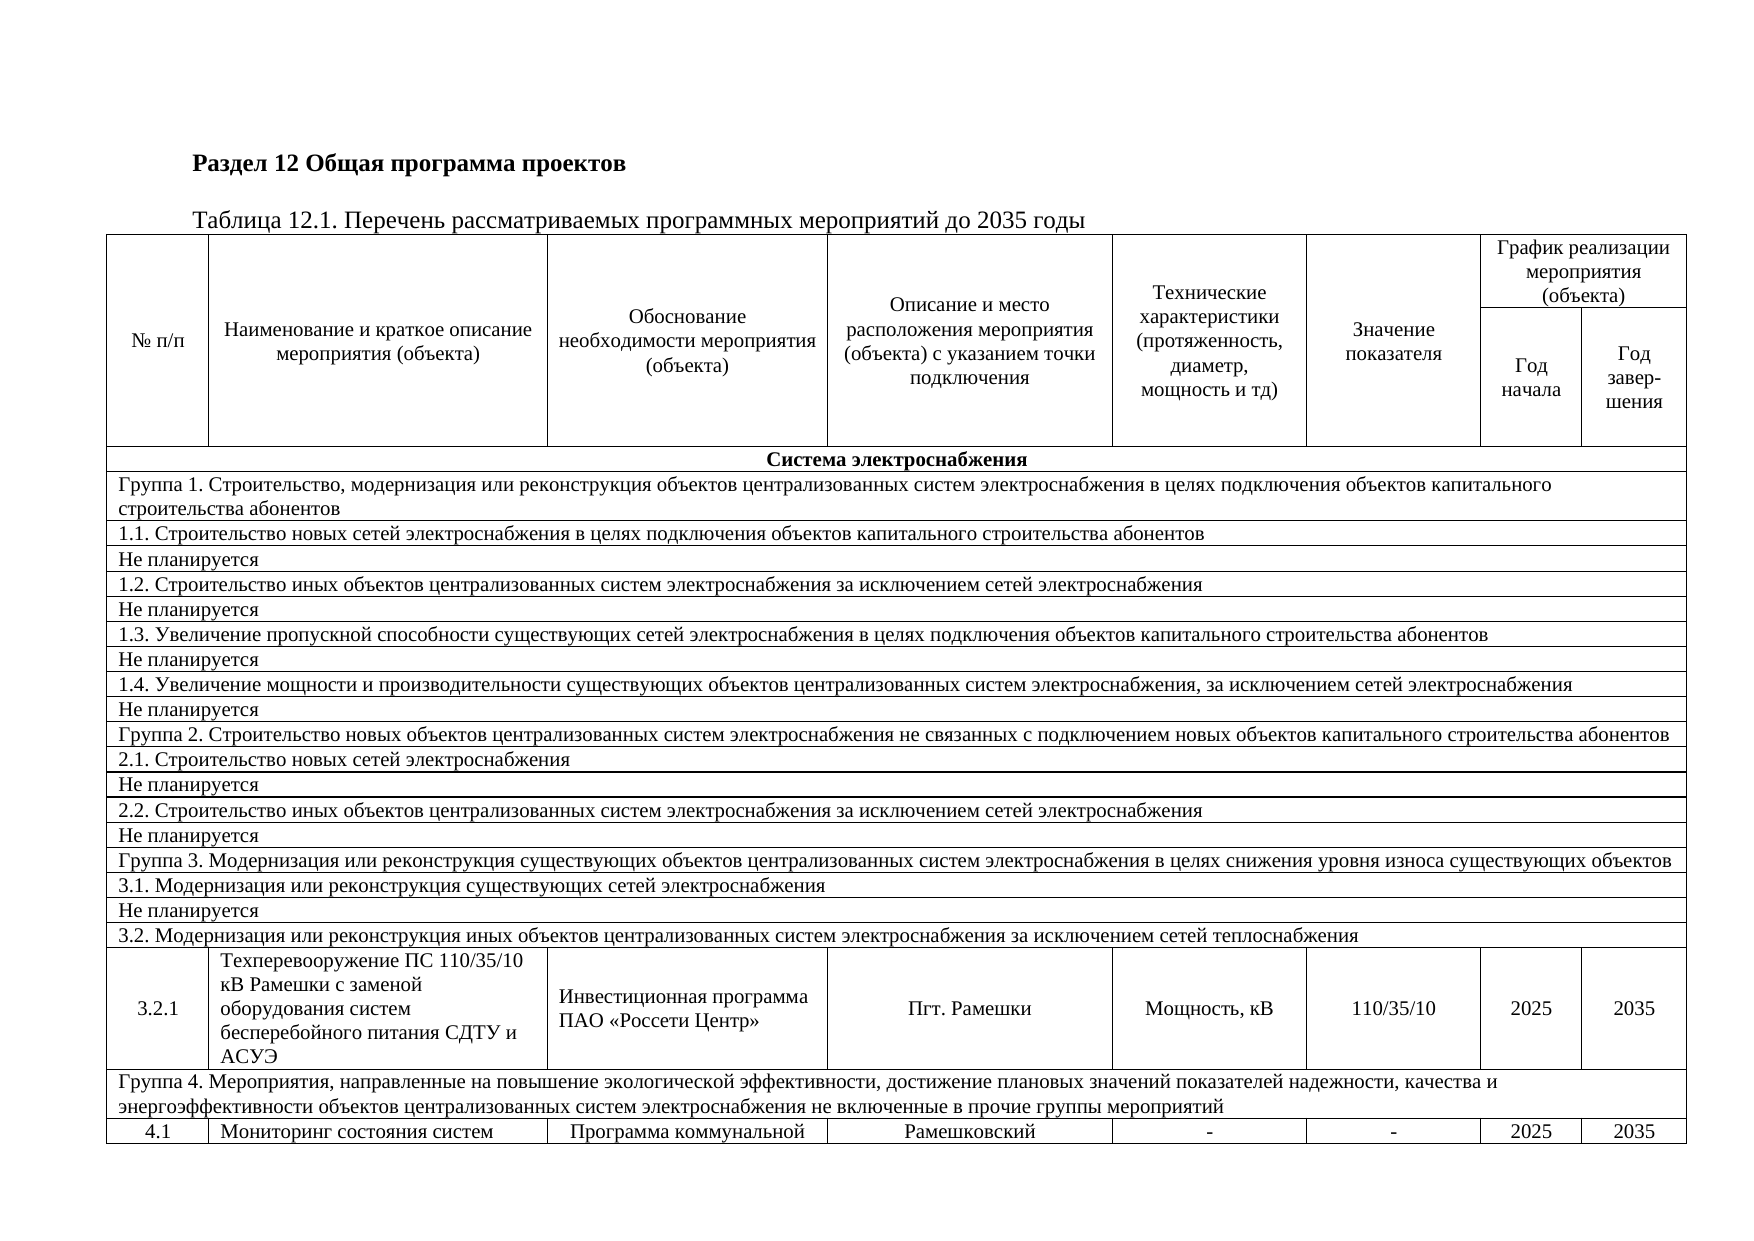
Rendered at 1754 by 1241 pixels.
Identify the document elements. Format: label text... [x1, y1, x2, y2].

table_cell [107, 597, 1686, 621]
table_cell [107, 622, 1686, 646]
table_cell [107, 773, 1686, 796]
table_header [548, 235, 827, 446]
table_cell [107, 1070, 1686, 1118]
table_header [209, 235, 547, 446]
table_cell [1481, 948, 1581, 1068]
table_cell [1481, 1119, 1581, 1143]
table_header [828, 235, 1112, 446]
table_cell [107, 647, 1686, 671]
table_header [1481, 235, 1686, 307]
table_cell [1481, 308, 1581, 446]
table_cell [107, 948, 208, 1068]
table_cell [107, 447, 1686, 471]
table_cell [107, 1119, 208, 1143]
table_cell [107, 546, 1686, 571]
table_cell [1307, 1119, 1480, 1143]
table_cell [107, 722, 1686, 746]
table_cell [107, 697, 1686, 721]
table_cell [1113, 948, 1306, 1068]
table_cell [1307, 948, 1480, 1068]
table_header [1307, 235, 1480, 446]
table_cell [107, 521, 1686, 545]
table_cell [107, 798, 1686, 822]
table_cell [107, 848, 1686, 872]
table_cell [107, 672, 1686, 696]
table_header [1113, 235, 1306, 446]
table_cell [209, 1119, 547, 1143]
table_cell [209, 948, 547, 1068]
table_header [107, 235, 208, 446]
text Раздел 12 Общая программа проектов [118, 148, 1636, 176]
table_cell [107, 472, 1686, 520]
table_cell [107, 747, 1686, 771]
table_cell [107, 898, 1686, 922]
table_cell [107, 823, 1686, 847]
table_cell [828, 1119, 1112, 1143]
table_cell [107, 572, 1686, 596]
text Таблица 12.1. Перечень рассматриваемых программных мероприятий до 2035 годы [118, 205, 1636, 234]
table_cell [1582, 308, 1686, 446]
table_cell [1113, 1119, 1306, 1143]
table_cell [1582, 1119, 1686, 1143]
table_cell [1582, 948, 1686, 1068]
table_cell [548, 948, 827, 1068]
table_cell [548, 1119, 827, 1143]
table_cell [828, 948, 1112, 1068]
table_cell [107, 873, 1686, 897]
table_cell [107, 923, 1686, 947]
